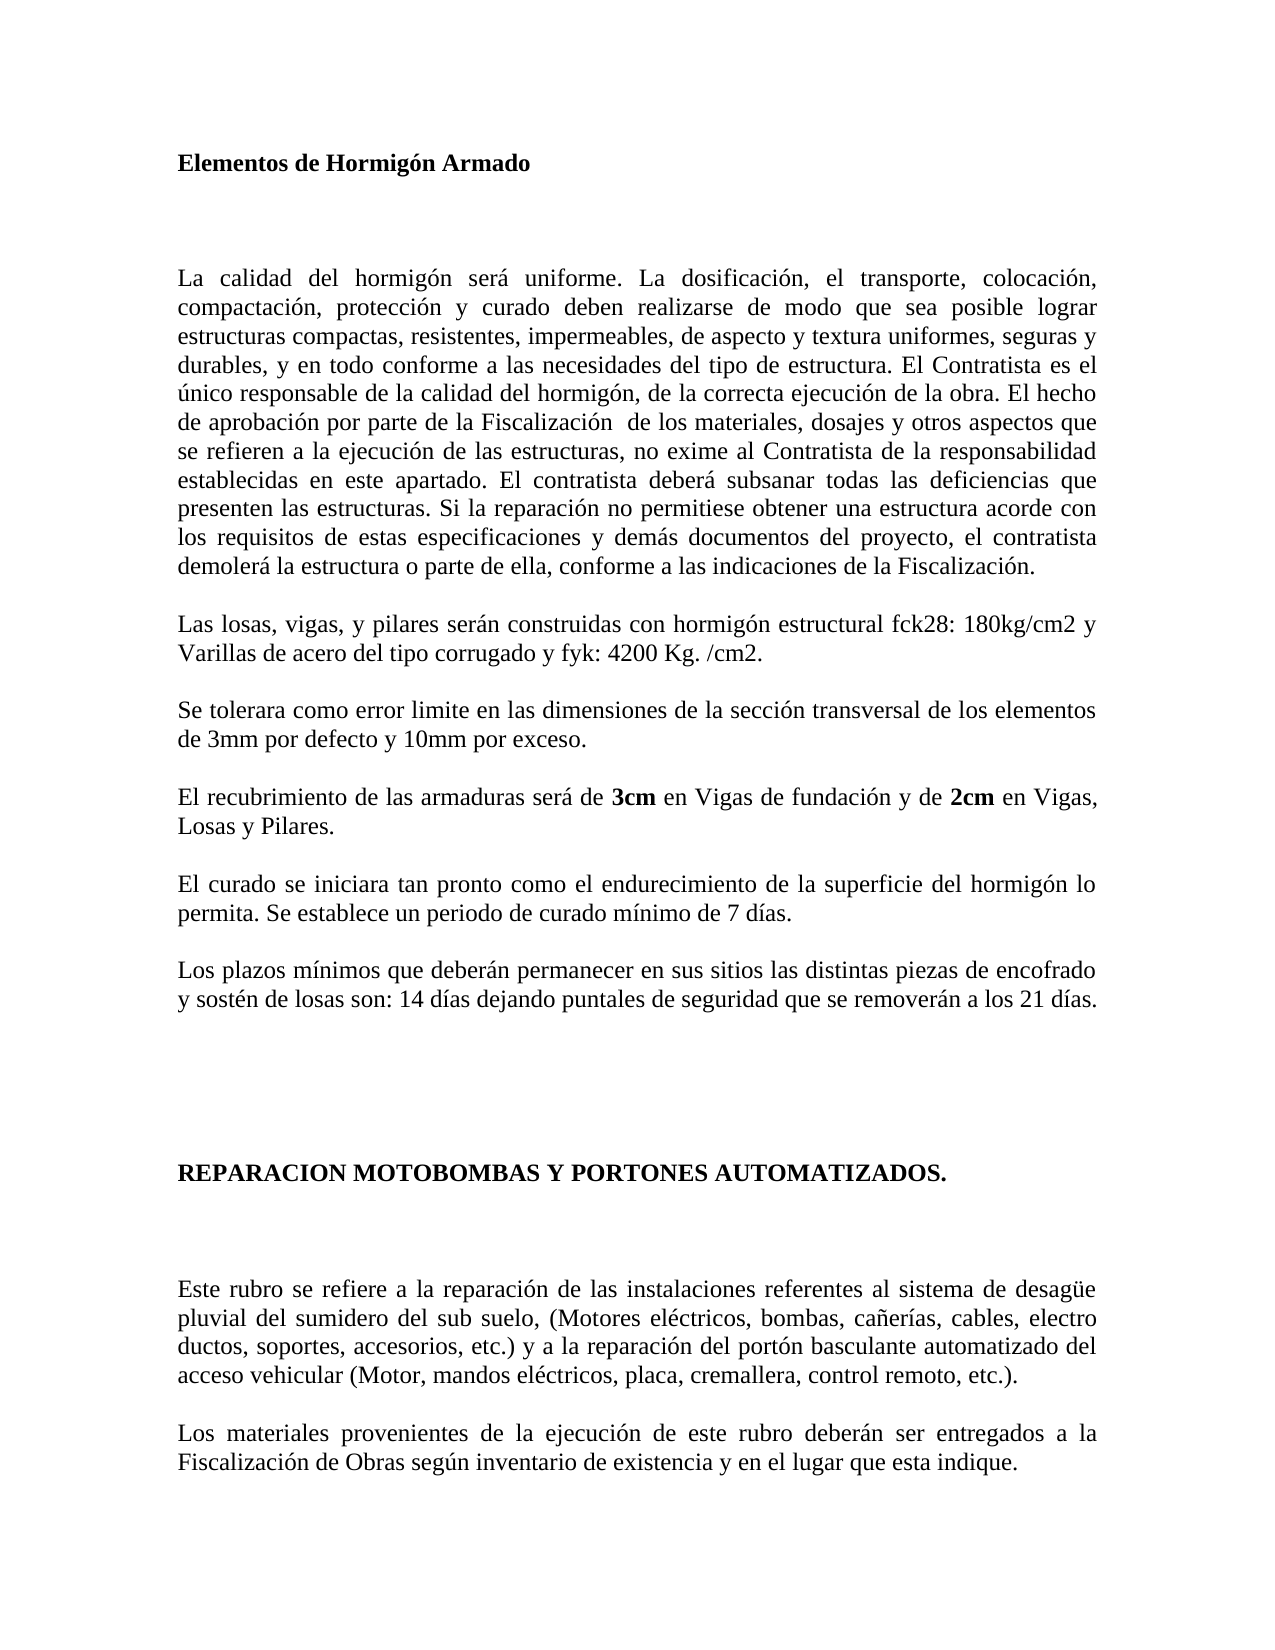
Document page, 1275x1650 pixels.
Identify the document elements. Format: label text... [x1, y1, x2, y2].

text REPARACION MOTOBOMBAS Y PORTONES AUTOMATIZADOS. [177, 1158, 1098, 1187]
text Los materiales provenientes de la ejecución de este rubro deberán ser entregados a la Fiscalización de Obras según inventario de existencia y en el lugar que esta indique. [177, 1418, 1098, 1476]
text Los plazos mínimos que deberán permanecer en sus sitios las distintas piezas de encofrado y sostén de losas son: 14 días dejando puntales de seguridad que se removerán a los 21 días. [177, 956, 1098, 1013]
text El recubrimiento de las armaduras será de 3cm en Vigas de fundación y de 2cm en Vigas, Losas y Pilares. [177, 782, 1098, 840]
text Este rubro se refiere a la reparación de las instalaciones referentes al sistema de desagüe pluvial del sumidero del sub suelo, (Motores eléctricos, bombas, cañerías, cables, electro ductos, soportes, accesorios, etc.) y a la reparación del portón basculante automatizado del acceso vehicular (Motor, mandos eléctricos, placa, cremallera, control remoto, etc.). [177, 1274, 1098, 1389]
text El curado se iniciara tan pronto como el endurecimiento de la superficie del hormigón lo permita. Se establece un periodo de curado mínimo de 7 días. [177, 869, 1098, 926]
text Se tolerara como error limite en las dimensiones de la sección transversal de los elementos de 3mm por defecto y 10mm por exceso. [177, 696, 1098, 753]
text Elementos de Hormigón Armado [177, 148, 1098, 176]
text La calidad del hormigón será uniforme. La dosificación, el transporte, colocación, compactación, protección y curado deben realizarse de modo que sea posible lograr estructuras compactas, resistentes, impermeables, de aspecto y textura uniformes, seguras y durables, y en todo conforme a las necesidades del tipo de estructura. El Contratista es el único responsable de la calidad del hormigón, de la correcta ejecución de la obra. El hecho de aprobación por parte de la Fiscalización de los materiales, dosajes y otros aspectos que se refieren a la ejecución de las estructuras, no exime al Contratista de la responsabilidad establecidas en este apartado. El contratista deberá subsanar todas las deficiencias que presenten las estructuras. Si la reparación no permitiese obtener una estructura acorde con los requisitos de estas especificaciones y demás documentos del proyecto, el contratista demolerá la estructura o parte de ella, conforme a las indicaciones de la Fiscalización. [177, 263, 1098, 580]
text Las losas, vigas, y pilares serán construidas con hormigón estructural fck28: 180kg/cm2 y Varillas de acero del tipo corrugado y fyk: 4200 Kg. /cm2. [177, 609, 1098, 666]
